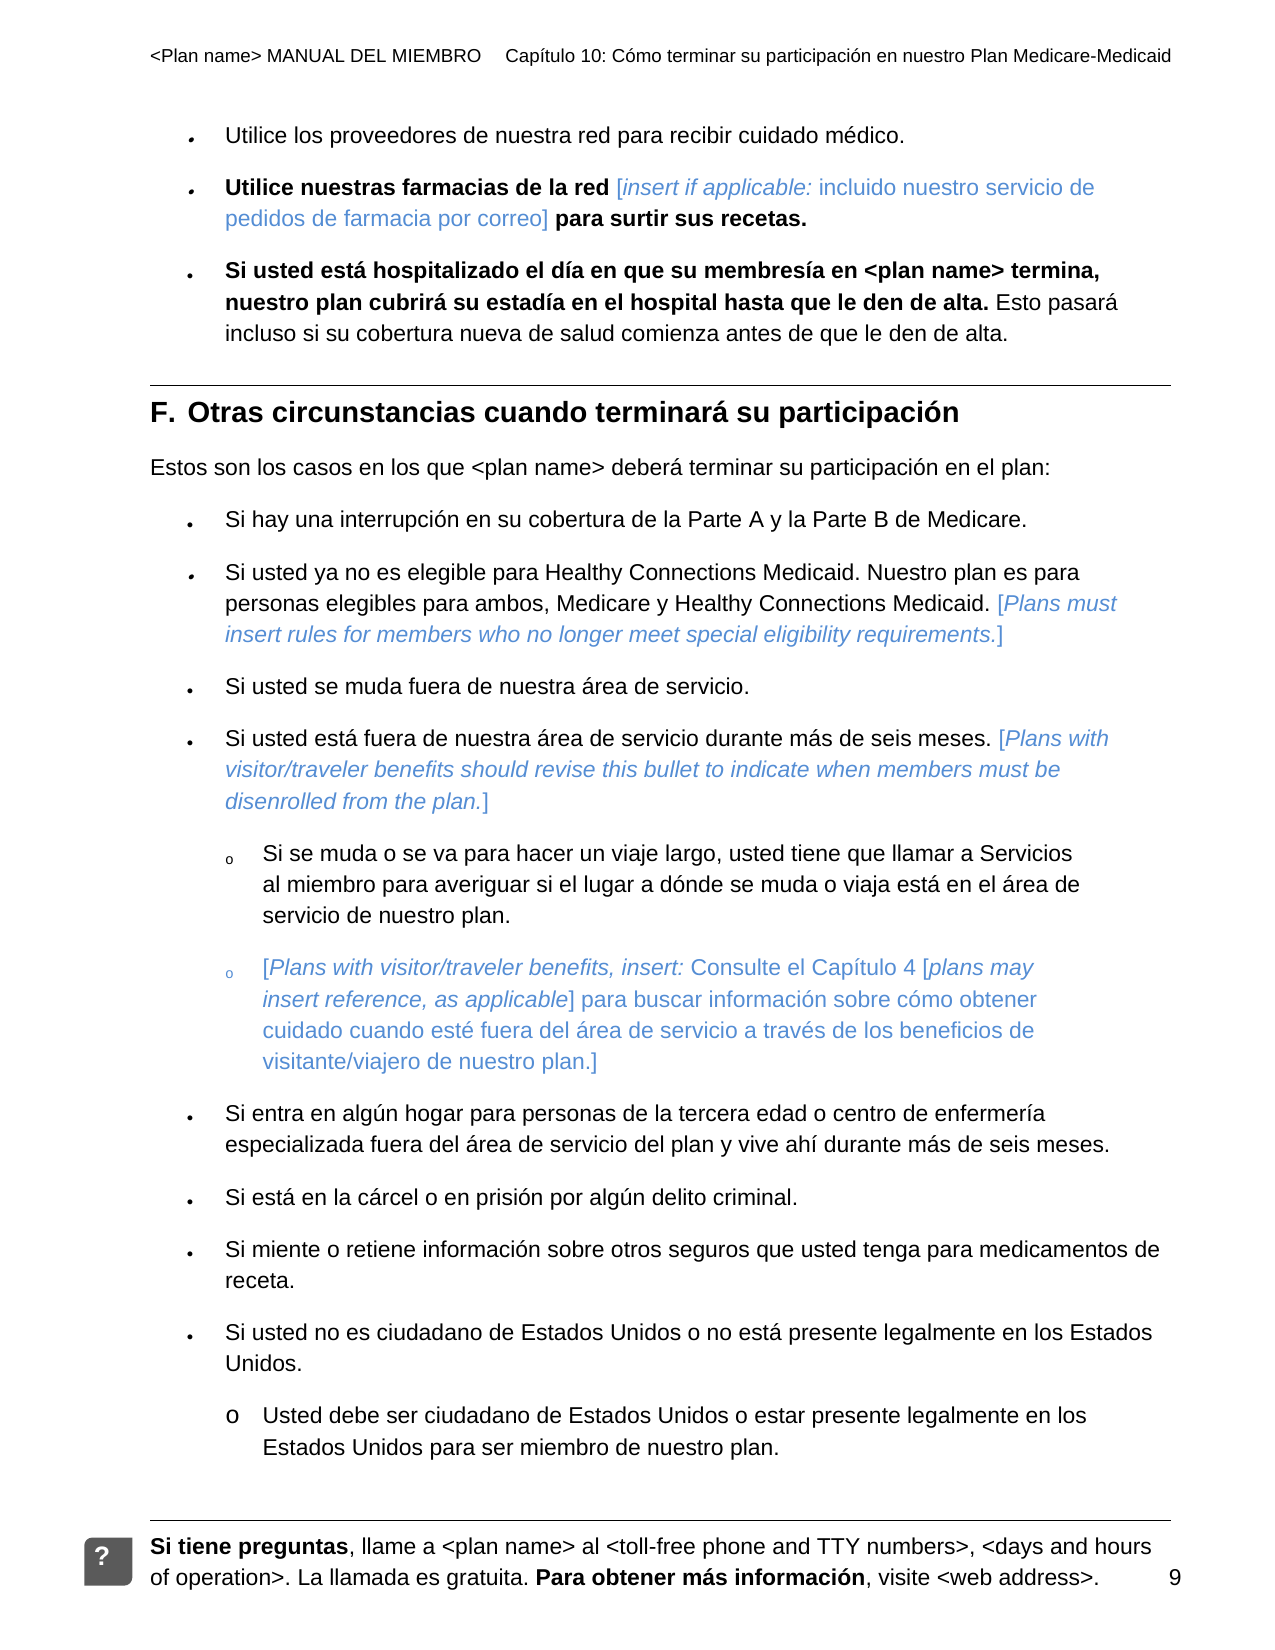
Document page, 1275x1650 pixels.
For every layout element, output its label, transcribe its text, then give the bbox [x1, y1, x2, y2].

text Estos son los casos en los que <plan name> deberá terminar su participación en el plan: [150, 451, 1171, 482]
list Si está en la cárcel o en prisión por algún delito criminal. [187, 1180, 1171, 1211]
list Si usted no es ciudadano de Estados Unidos o no está presente legalmente en los Estados Unidos. [187, 1315, 1171, 1378]
list Usted debe ser ciudadano de Estados Unidos o estar presente legalmente en los Estados Unidos para ser miembro de nuestro plan. [225, 1399, 1096, 1461]
list Si hay una interrupción en su cobertura de la Parte A y la Parte B de Medicare. [187, 503, 1171, 534]
list Si usted está hospitalizado el día en que su membresía en <plan name> termina, nuestro plan cubrirá su estadía en el hospital hasta que le den de alta. Esto pasará incluso si su cobertura nueva de salud comienza antes de que le den de alta. [187, 254, 1171, 348]
list Si entra en algún hogar para personas de la tercera edad o centro de enfermería especializada fuera del área de servicio del plan y vive ahí durante más de seis meses. [187, 1097, 1171, 1159]
list Si usted se muda fuera de nuestra área de servicio. [187, 669, 1171, 701]
list Utilice nuestras farmacias de la red [insert if applicable: incluido nuestro servicio de pedidos de farmacia por correo] para surtir sus recetas. [187, 171, 1171, 233]
list Si usted está fuera de nuestra área de servicio durante más de seis meses. [Plans with visitor/traveler benefits should revise this bullet to indicate when members must be disenrolled from the plan.] [187, 722, 1171, 815]
list [Plans with visitor/traveler benefits, insert: Consulte el Capítulo 4 [plans may insert reference, as applicable] para buscar información sobre cómo obtener cuidado cuando esté fuera del área de servicio a través de los beneficios de visitante/viajero de nuestro plan.] [225, 951, 1096, 1076]
list Si se muda o se va para hacer un viaje largo, usted tiene que llamar a Servicios al miembro para averiguar si el lugar a dónde se muda o viaja está en el área de servicio de nuestro plan. [225, 836, 1096, 930]
subtitle Otras circunstancias cuando terminará su participación [150, 386, 1171, 430]
list Si usted ya no es elegible para Healthy Connections Medicaid. Nuestro plan es para personas elegibles para ambos, Medicare y Healthy Connections Medicaid. [Plans must insert rules for members who no longer meet special eligibility requirements.] [187, 555, 1171, 649]
list Utilice los proveedores de nuestra red para recibir cuidado médico. [187, 118, 1171, 150]
list Si miente o retiene información sobre otros seguros que usted tenga para medicamentos de receta. [187, 1232, 1171, 1294]
